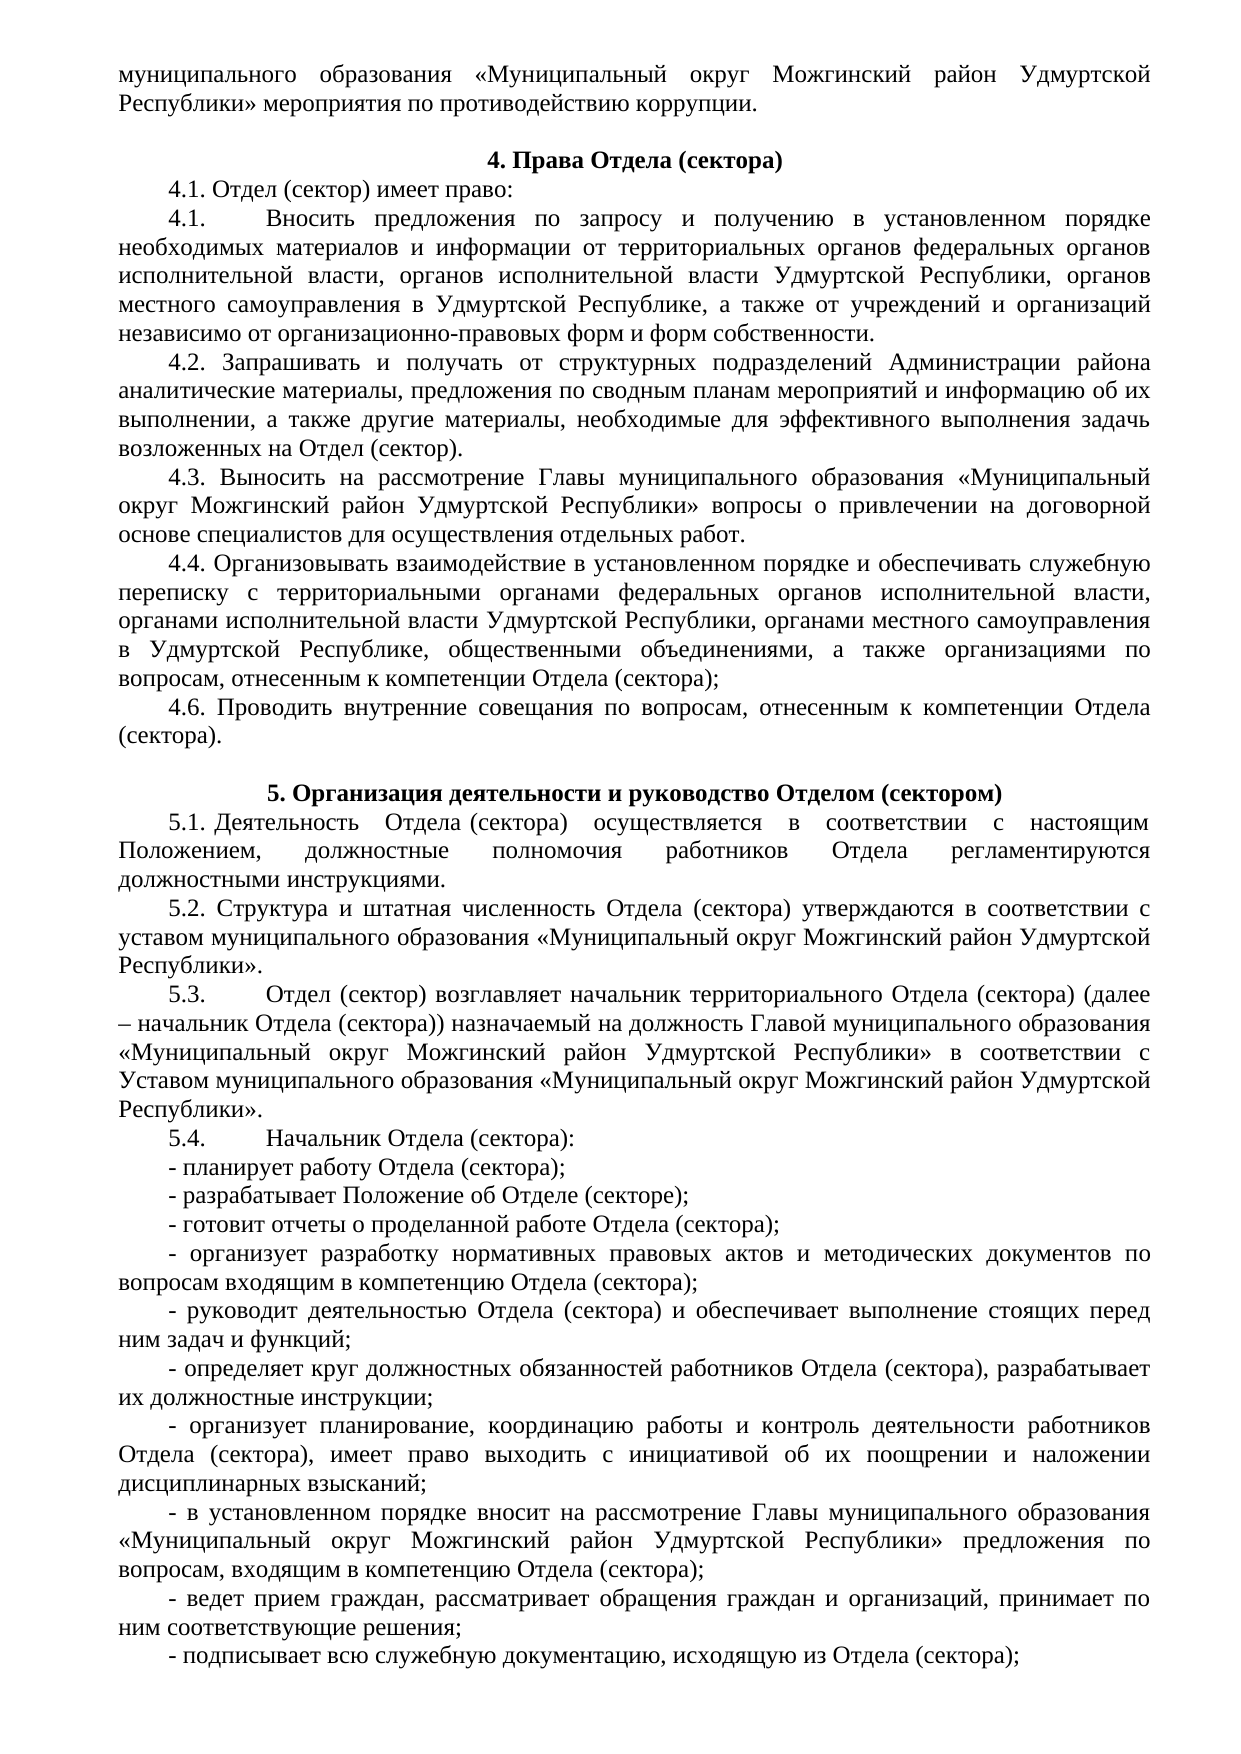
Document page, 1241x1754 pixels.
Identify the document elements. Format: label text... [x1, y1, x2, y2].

text 4.4. Организовывать взаимодействие в установленном порядке и обеспечивать служебную переписку с территориальными органами федеральных органов исполнительной власти, органами исполнительной власти Удмуртской Республики, органами местного самоуправления в Удмуртской Республике, общественными объединениями, а также организациями по вопросам, отнесенным к компетенции Отдела (сектора); [118, 548, 1152, 692]
text 4.3. Выносить на рассмотрение Главы муниципального образования «Муниципальный округ Можгинский район Удмуртской Республики» вопросы о привлечении на договорной основе специалистов для осуществления отдельных работ. [118, 462, 1152, 548]
text 5. Организация деятельности и руководство Отделом (сектором) [118, 778, 1152, 807]
text 5.1. Деятельность Отдела (сектора) осуществляется в соответствии с настоящим Положением, должностные полномочия работников Отдела регламентируются должностными инструкциями. [118, 807, 1152, 893]
text 4. Права Отдела (сектора) [118, 145, 1152, 174]
text - определяет круг должностных обязанностей работников Отдела (сектора), разрабатывает их должностные инструкции; [118, 1353, 1152, 1410]
text - планирует работу Отдела (сектора); [118, 1152, 1152, 1180]
text 4.6. Проводить внутренние совещания по вопросам, отнесенным к компетенции Отдела (сектора). [118, 692, 1152, 749]
text 5.4. Начальник Отдела (сектора): [118, 1123, 1152, 1152]
text - руководит деятельностью Отдела (сектора) и обеспечивает выполнение стоящих перед ним задач и функций; [118, 1295, 1152, 1353]
text 5.3. Отдел (сектор) возглавляет начальник территориального Отдела (сектора) (далее – начальник Отдела (сектора)) назначаемый на должность Главой муниципального образования «Муниципальный округ Можгинский район Удмуртской Республики» в соответствии с Уставом муниципального образования «Муниципальный округ Можгинский район Удмуртской Республики». [118, 979, 1152, 1123]
text 5.2. Структура и штатная численность Отдела (сектора) утверждаются в соответствии с уставом муниципального образования «Муниципальный округ Можгинский район Удмуртской Республики». [118, 893, 1152, 979]
text - организует планирование, координацию работы и контроль деятельности работников Отдела (сектора), имеет право выходить с инициативой об их поощрении и наложении дисциплинарных взысканий; [118, 1410, 1152, 1497]
text - ведет прием граждан, рассматривает обращения граждан и организаций, принимает по ним соответствующие решения; [118, 1583, 1152, 1640]
text 4.2. Запрашивать и получать от структурных подразделений Администрации района аналитические материалы, предложения по сводным планам мероприятий и информацию об их выполнении, а также другие материалы, необходимые для эффективного выполнения задачь возложенных на Отдел (сектор). [118, 347, 1152, 462]
text - организует разработку нормативных правовых актов и методических документов по вопросам входящим в компетенцию Отдела (сектора); [118, 1238, 1152, 1295]
text 4.1. Вносить предложения по запросу и получению в установленном порядке необходимых материалов и информации от территориальных органов федеральных органов исполнительной власти, органов исполнительной власти Удмуртской Республики, органов местного самоуправления в Удмуртской Республике, а также от учреждений и организаций независимо от организационно-правовых форм и форм собственности. [118, 203, 1152, 347]
text - подписывает всю служебную документацию, исходящую из Отдела (сектора); [118, 1640, 1152, 1669]
text - в установленном порядке вносит на рассмотрение Главы муниципального образования «Муниципальный округ Можгинский район Удмуртской Республики» предложения по вопросам, входящим в компетенцию Отдела (сектора); [118, 1497, 1152, 1583]
text - разрабатывает Положение об Отделе (секторе); [118, 1180, 1152, 1209]
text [118, 59, 1152, 117]
text - готовит отчеты о проделанной работе Отдела (сектора); [118, 1209, 1152, 1238]
text 4.1. Отдел (сектор) имеет право: [118, 174, 1152, 203]
